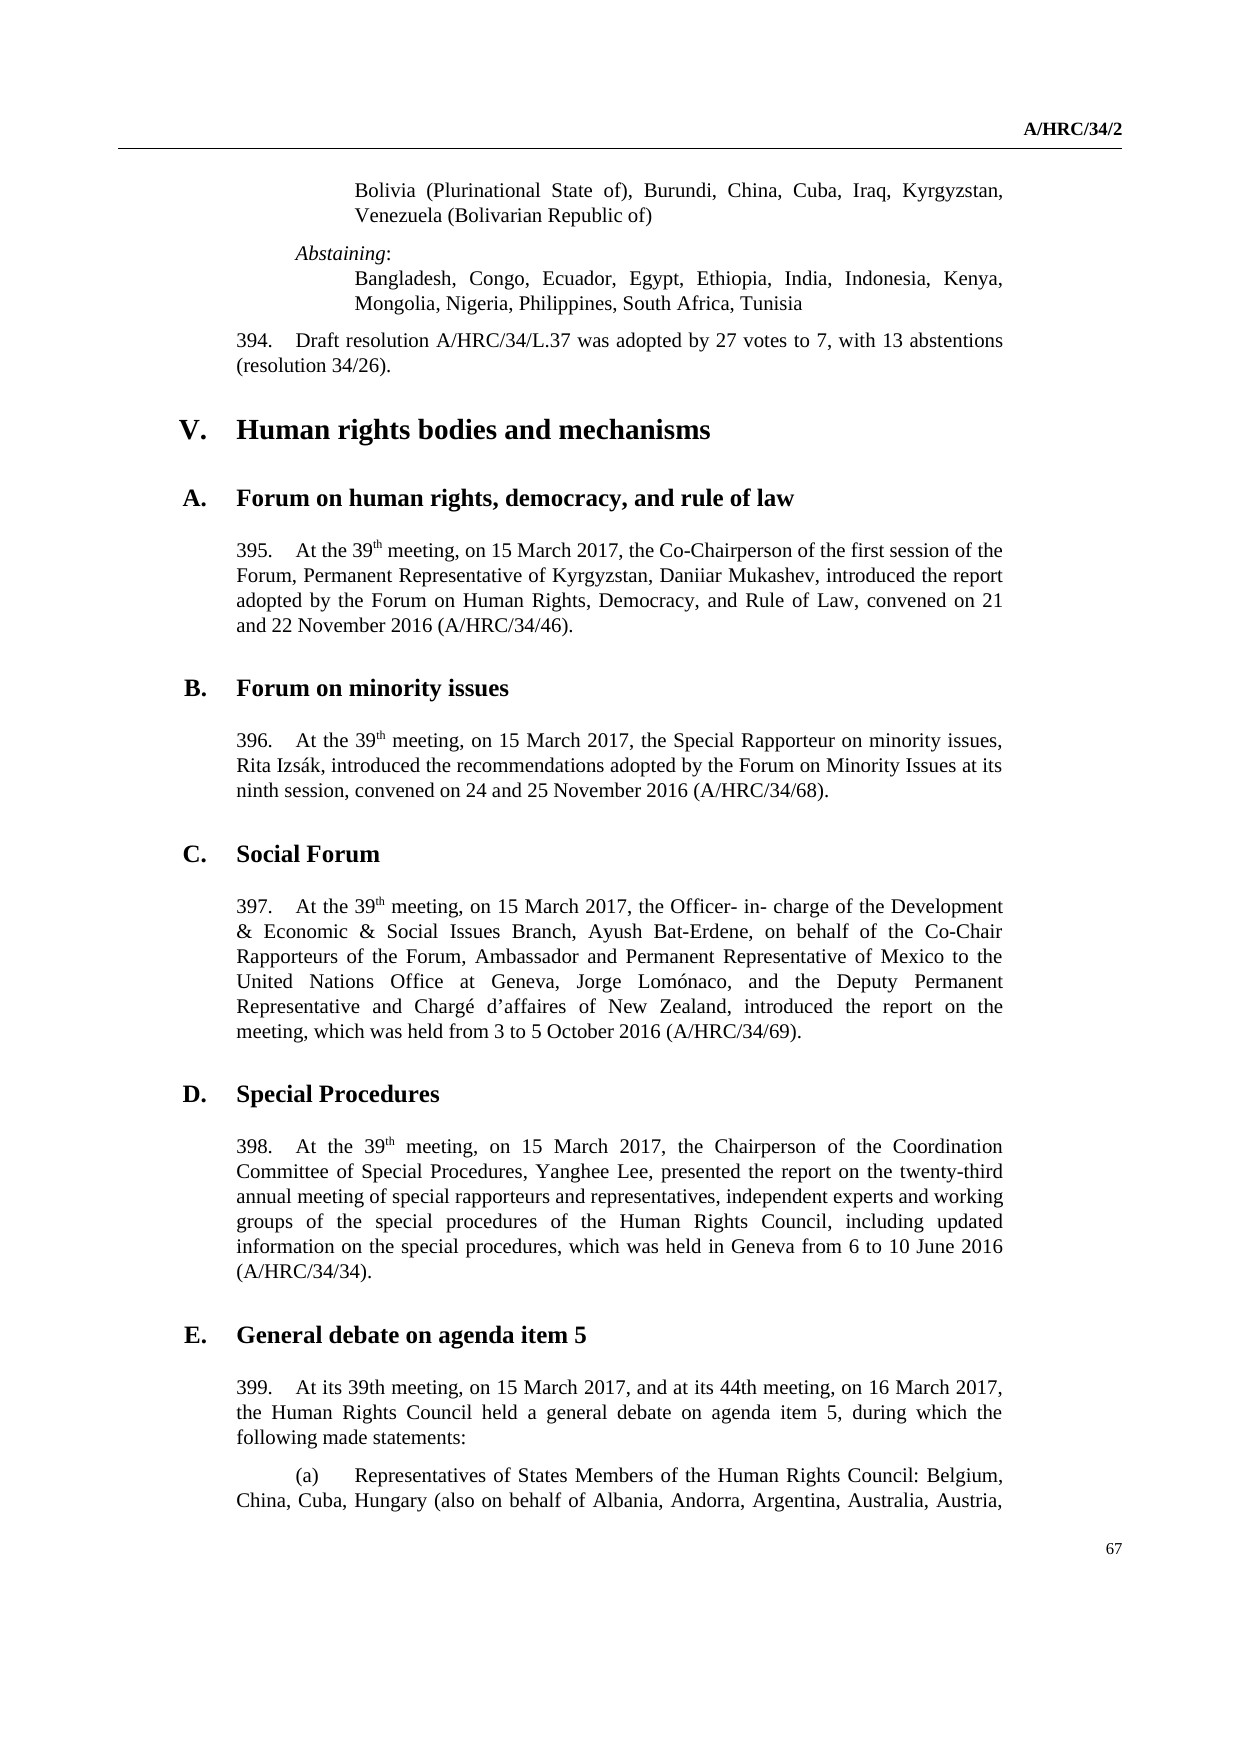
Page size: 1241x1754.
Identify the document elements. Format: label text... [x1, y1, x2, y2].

text Bangladesh, Congo, Ecuador, Egypt, Ethiopia, India, Indonesia, Kenya, Mongolia, Nigeria, Philippines, South Africa, Tunisia [354, 265, 1004, 315]
text A. Forum on human rights, democracy, and rule of law [118, 483, 1004, 512]
text E. General debate on agenda item 5 [118, 1321, 1004, 1349]
text 394. Draft resolution A/HRC/34/L.37 was adopted by 27 votes to 7, with 13 abstentions (resolution 34/26). [236, 327, 1004, 377]
text V. Human rights bodies and mechanisms [118, 415, 1004, 446]
text Bolivia (Plurinational State of), Burundi, China, Cuba, Iraq, Kyrgyzstan, Venezuela (Bolivarian Republic of) [354, 177, 1004, 227]
text 399. At its 39th meeting, on 15 March 2017, and at its 44th meeting, on 16 March 2017, the Human Rights Council held a general debate on agenda item 5, during which the following made statements: [236, 1374, 1004, 1449]
text B. Forum on minority issues [118, 674, 1004, 702]
text Abstaining: [295, 240, 1004, 265]
text 396. At the 39th meeting, on 15 March 2017, the Special Rapporteur on minority issues, Rita Izsák, introduced the recommendations adopted by the Forum on Minority Issues at its ninth session, convened on 24 and 25 November 2016 (A/HRC/34/68). [236, 727, 1004, 802]
text 397. At the 39th meeting, on 15 March 2017, the Officer- in- charge of the Development & Economic & Social Issues Branch, Ayush Bat-Erdene, on behalf of the Co-Chair Rapporteurs of the Forum, Ambassador and Permanent Representative of Mexico to the United Nations Office at Geneva, Jorge Lomónaco, and the Deputy Permanent Representative and Chargé d’affaires of New Zealand, introduced the report on the meeting, which was held from 3 to 5 October 2016 (A/HRC/34/69). [236, 893, 1004, 1043]
text C. Social Forum [118, 840, 1004, 868]
text 395. At the 39th meeting, on 15 March 2017, the Co-Chairperson of the first session of the Forum, Permanent Representative of Kyrgyzstan, Daniiar Mukashev, introduced the report adopted by the Forum on Human Rights, Democracy, and Rule of Law, convened on 21 and 22 November 2016 (A/HRC/34/46). [236, 537, 1004, 637]
text D. Special Procedures [118, 1080, 1004, 1108]
text 398. At the 39th meeting, on 15 March 2017, the Chairperson of the Coordination Committee of Special Procedures, Yanghee Lee, presented the report on the twenty-third annual meeting of special rapporteurs and representatives, independent experts and working groups of the special procedures of the Human Rights Council, including updated information on the special procedures, which was held in Geneva from 6 to 10 June 2016 (A/HRC/34/34). [236, 1133, 1004, 1283]
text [236, 1462, 1004, 1512]
